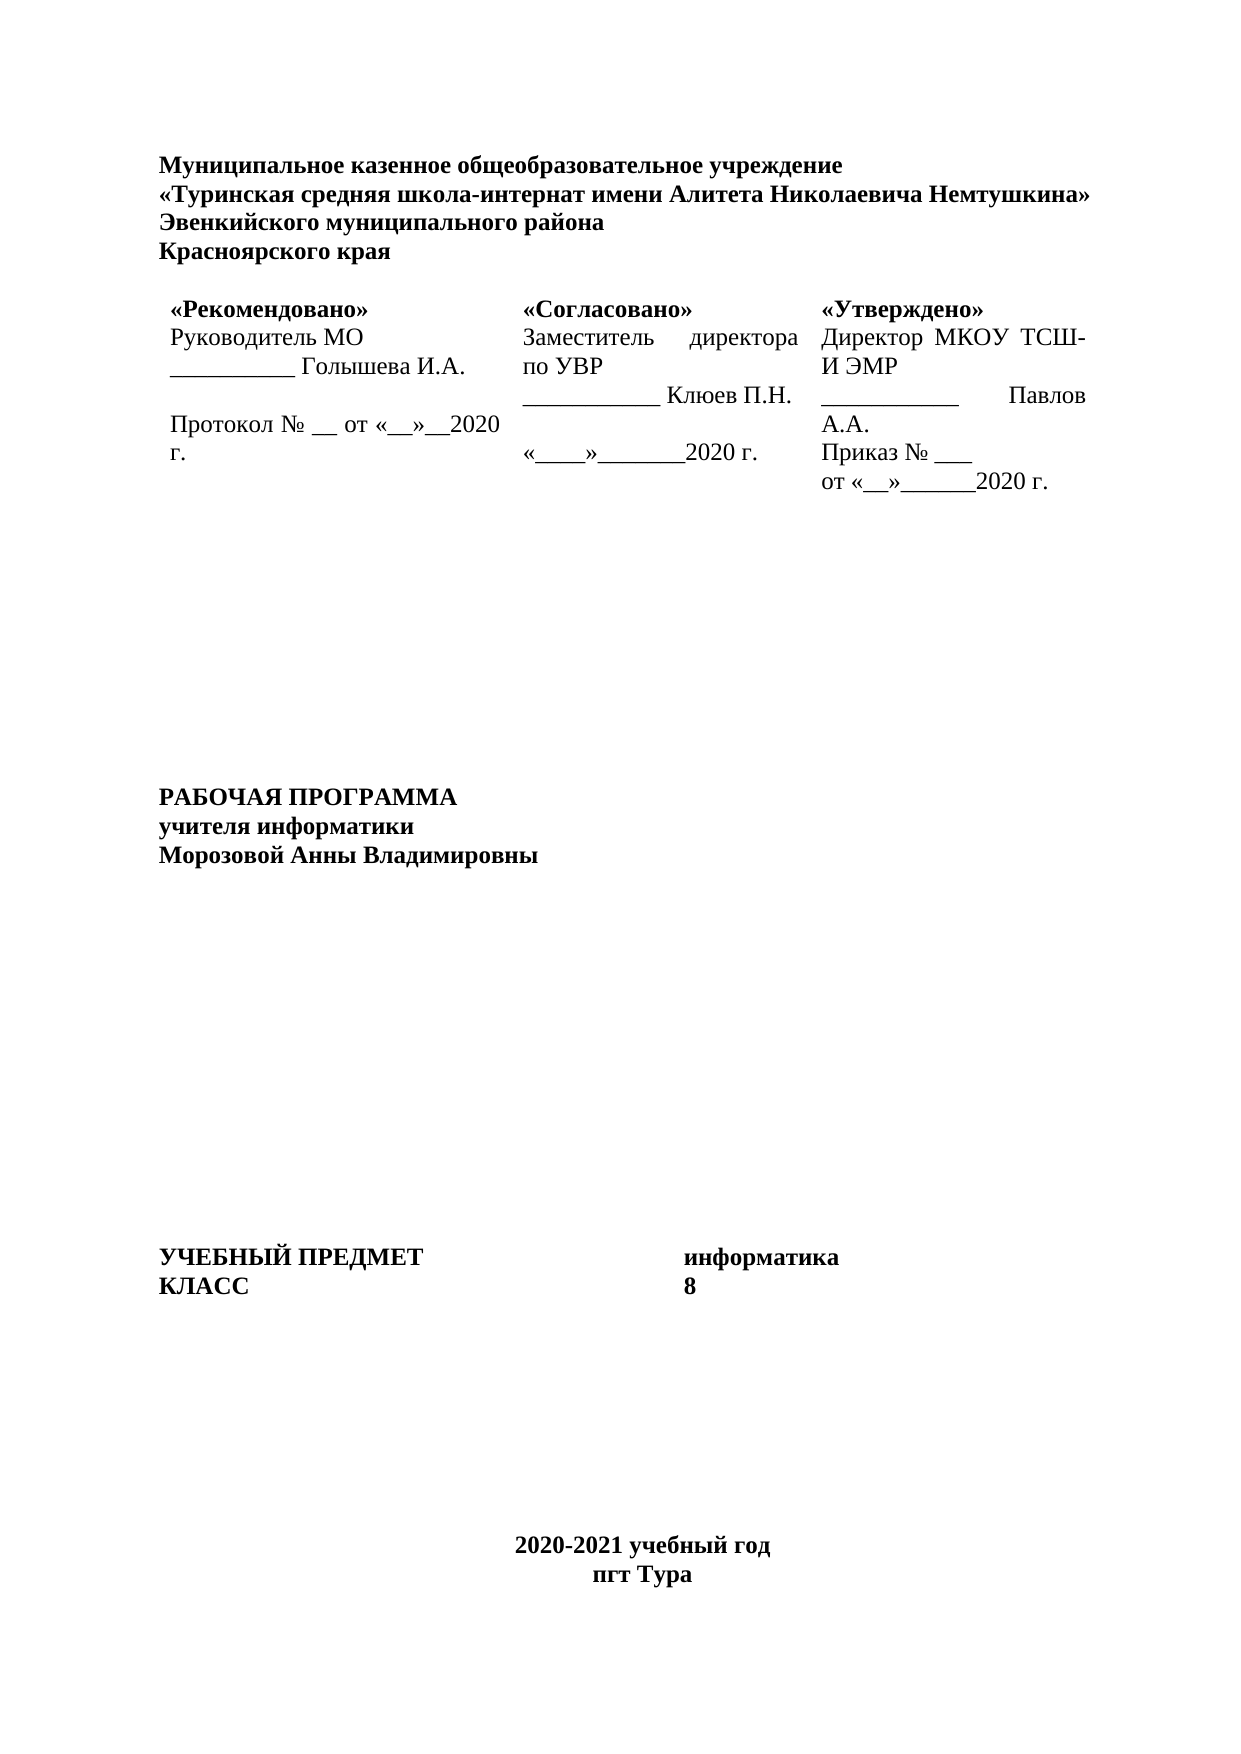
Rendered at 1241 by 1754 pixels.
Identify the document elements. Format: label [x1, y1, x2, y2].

table_header [143, 150, 1157, 1587]
